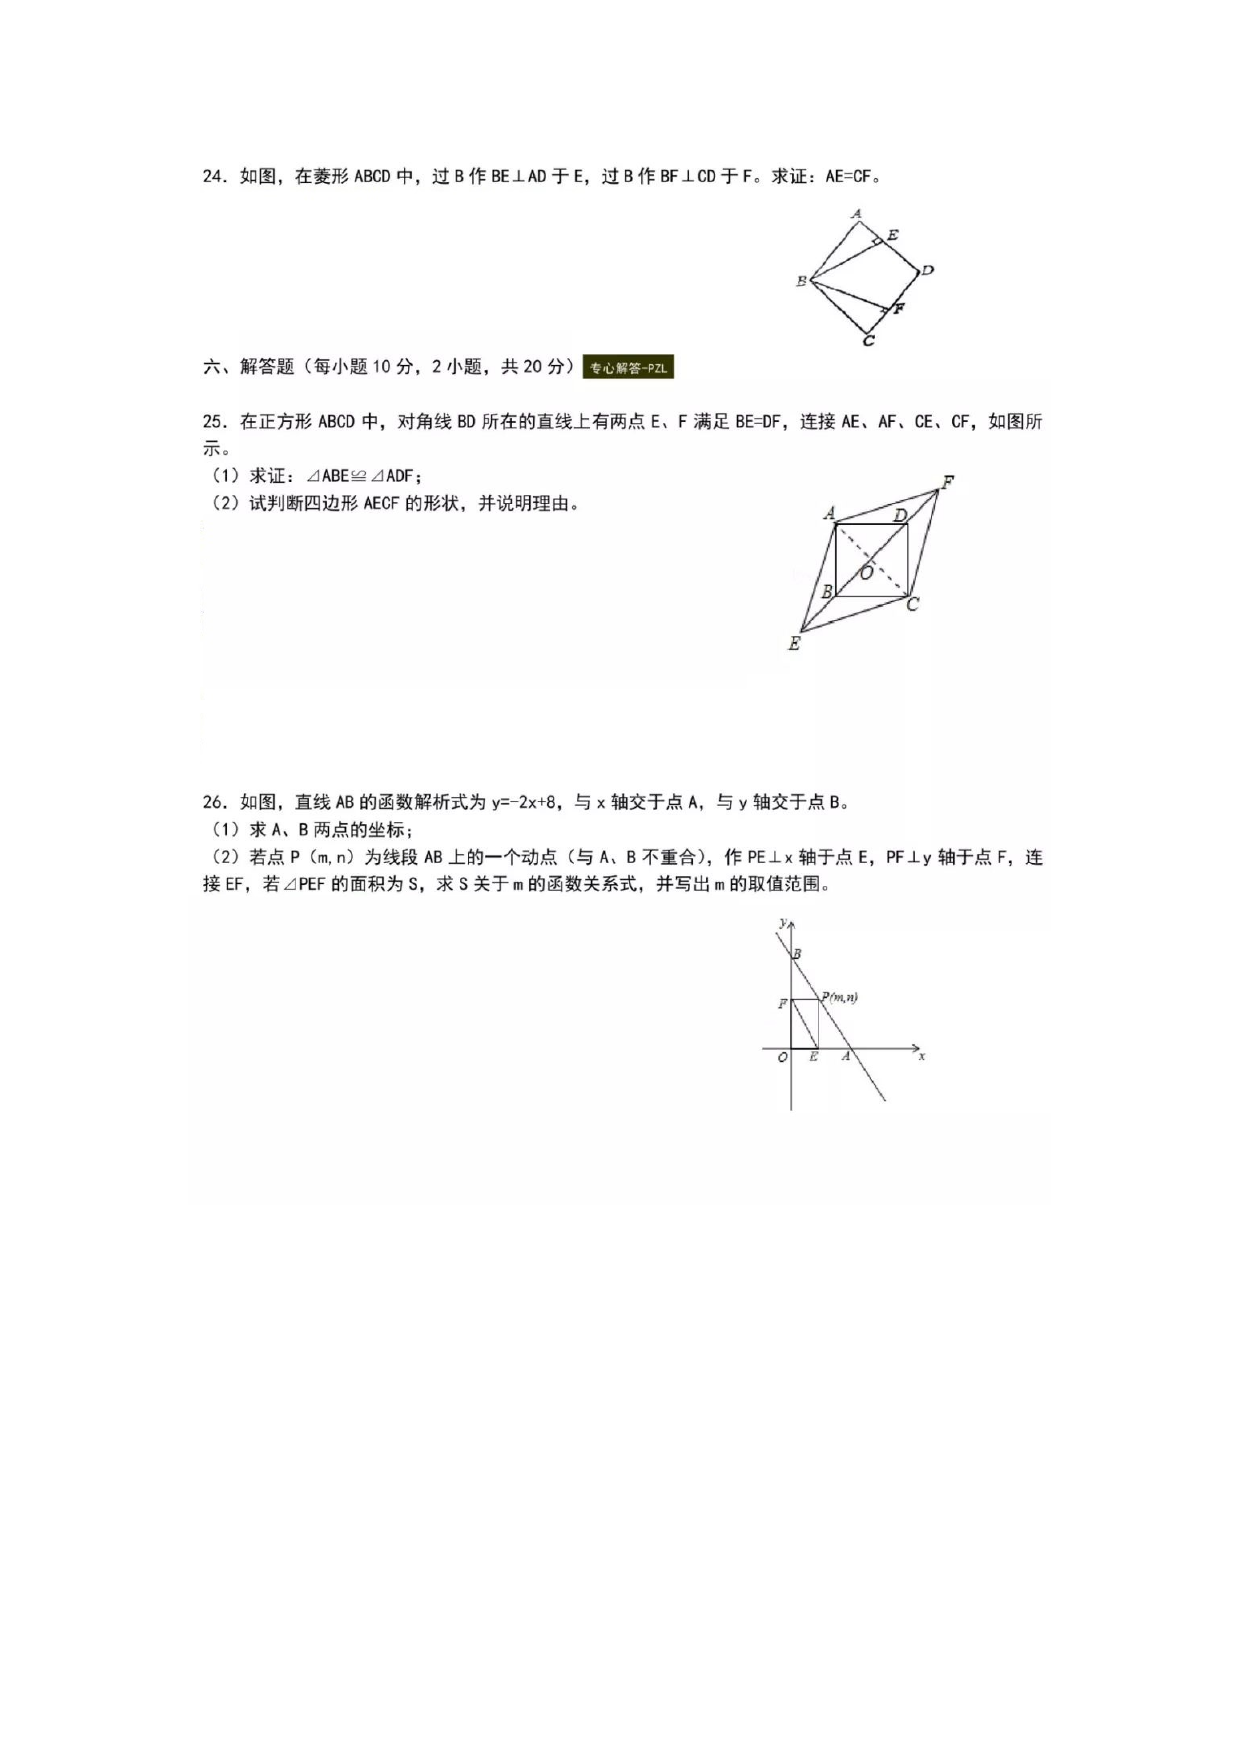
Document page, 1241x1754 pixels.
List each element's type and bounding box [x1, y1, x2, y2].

picture [187, 162, 1052, 1205]
